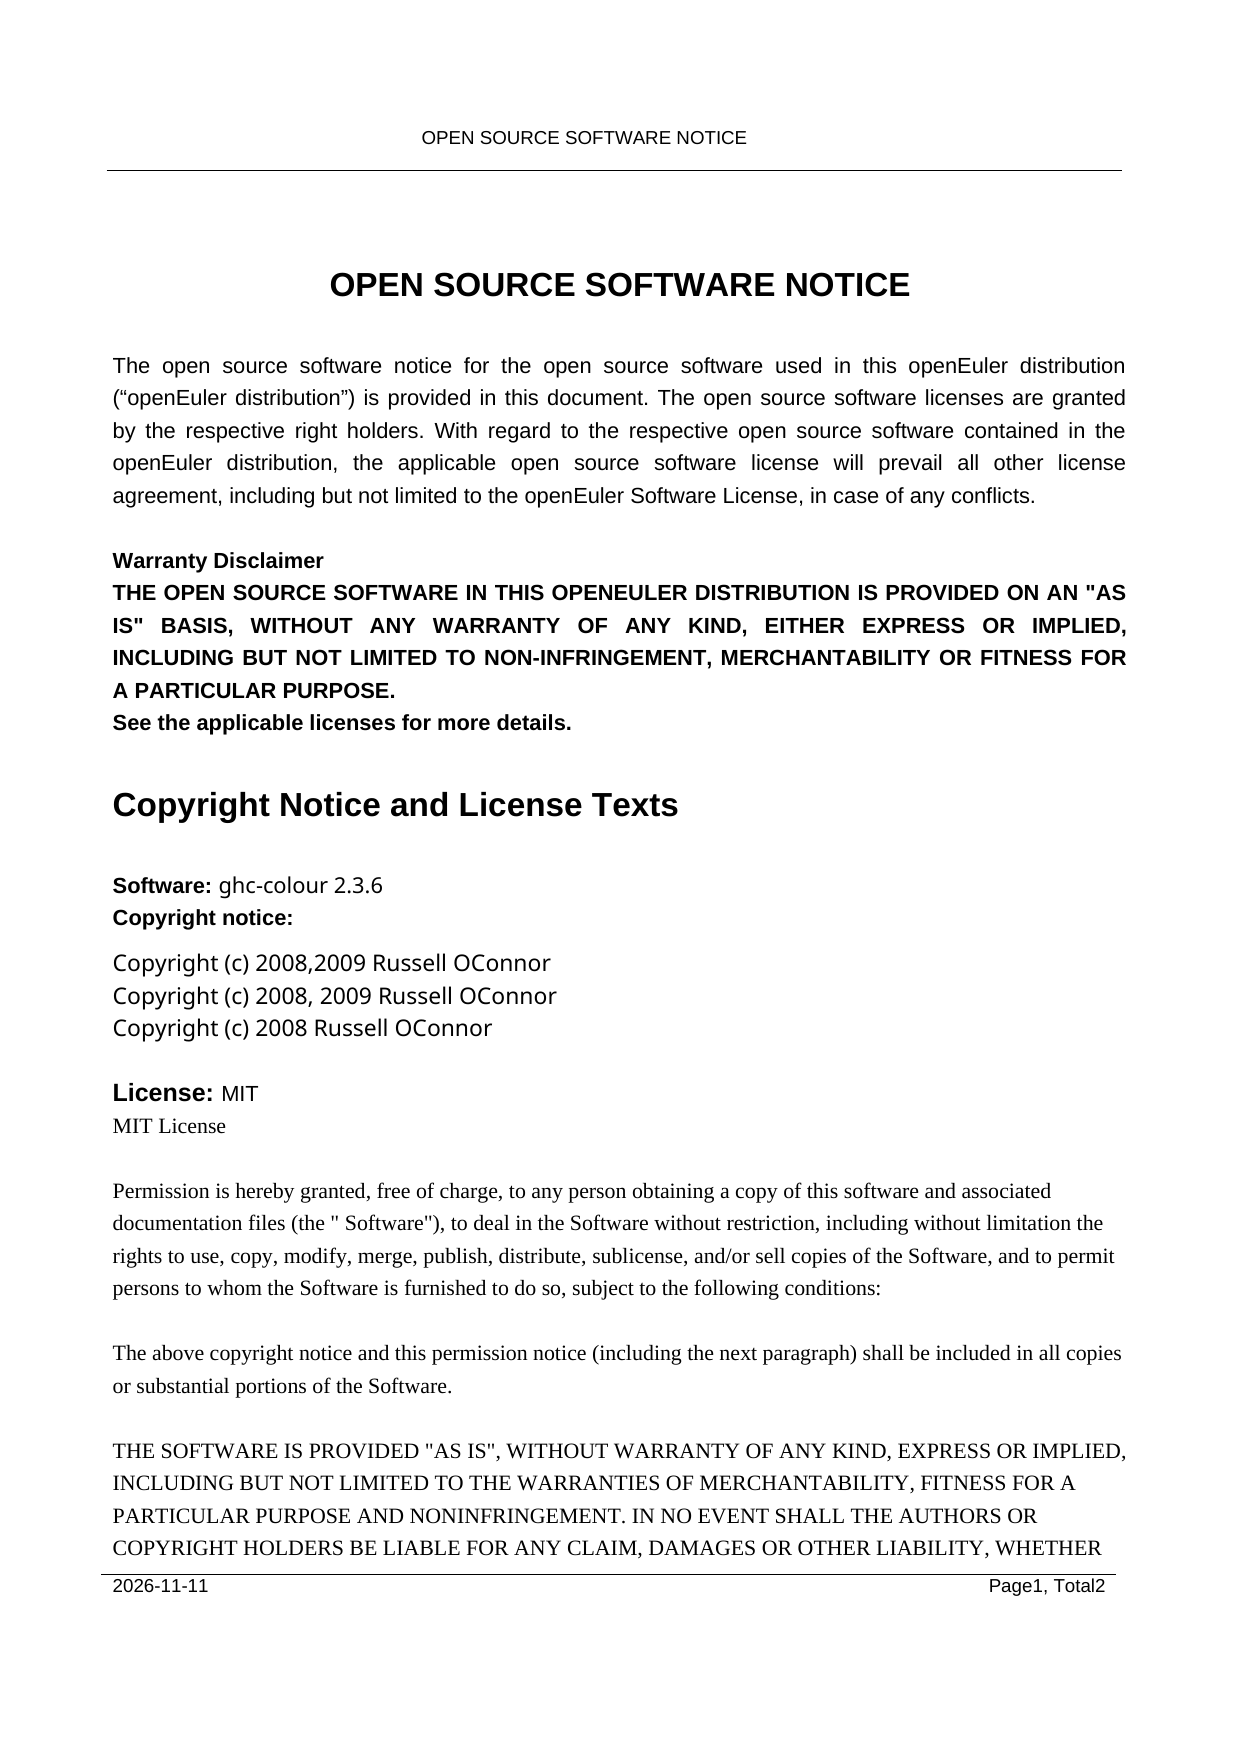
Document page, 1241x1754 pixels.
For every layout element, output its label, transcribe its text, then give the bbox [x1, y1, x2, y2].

text Warranty Disclaimer [112, 544, 1128, 576]
text OPEN SOURCE SOFTWARE NOTICE [112, 251, 1128, 316]
text License: MIT [112, 1077, 1128, 1109]
text Copyright Notice and License Texts [112, 771, 1128, 836]
text THE OPEN SOURCE SOFTWARE IN THIS OPENEULER DISTRIBUTION IS PROVIDED ON AN "AS IS" BASIS, WITHOUT ANY WARRANTY OF ANY KIND, EITHER EXPRESS OR IMPLIED, INCLUDING BUT NOT LIMITED TO NON-INFRINGEMENT, MERCHANTABILITY OR FITNESS FOR A PARTICULAR PURPOSE. See the applicable licenses for more details. [112, 576, 1128, 739]
text The open source software notice for the open source software used in this openEuler distribution (“openEuler distribution”) is provided in this document. The open source software licenses are granted by the respective right holders. With regard to the respective open source software contained in the openEuler distribution, the applicable open source software license will prevail all other license agreement, including but not limited to the openEuler Software License, in case of any conflicts. [112, 349, 1128, 511]
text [112, 1109, 1128, 1564]
title Software: ghc-colour 2.3.6 [112, 869, 1128, 901]
text Copyright notice: [112, 901, 1128, 934]
text Copyright (c) 2008,2009 Russell OConnor Copyright (c) 2008, 2009 Russell OConnor Copyright (c) 2008 Russell OConnor [112, 947, 1128, 1077]
